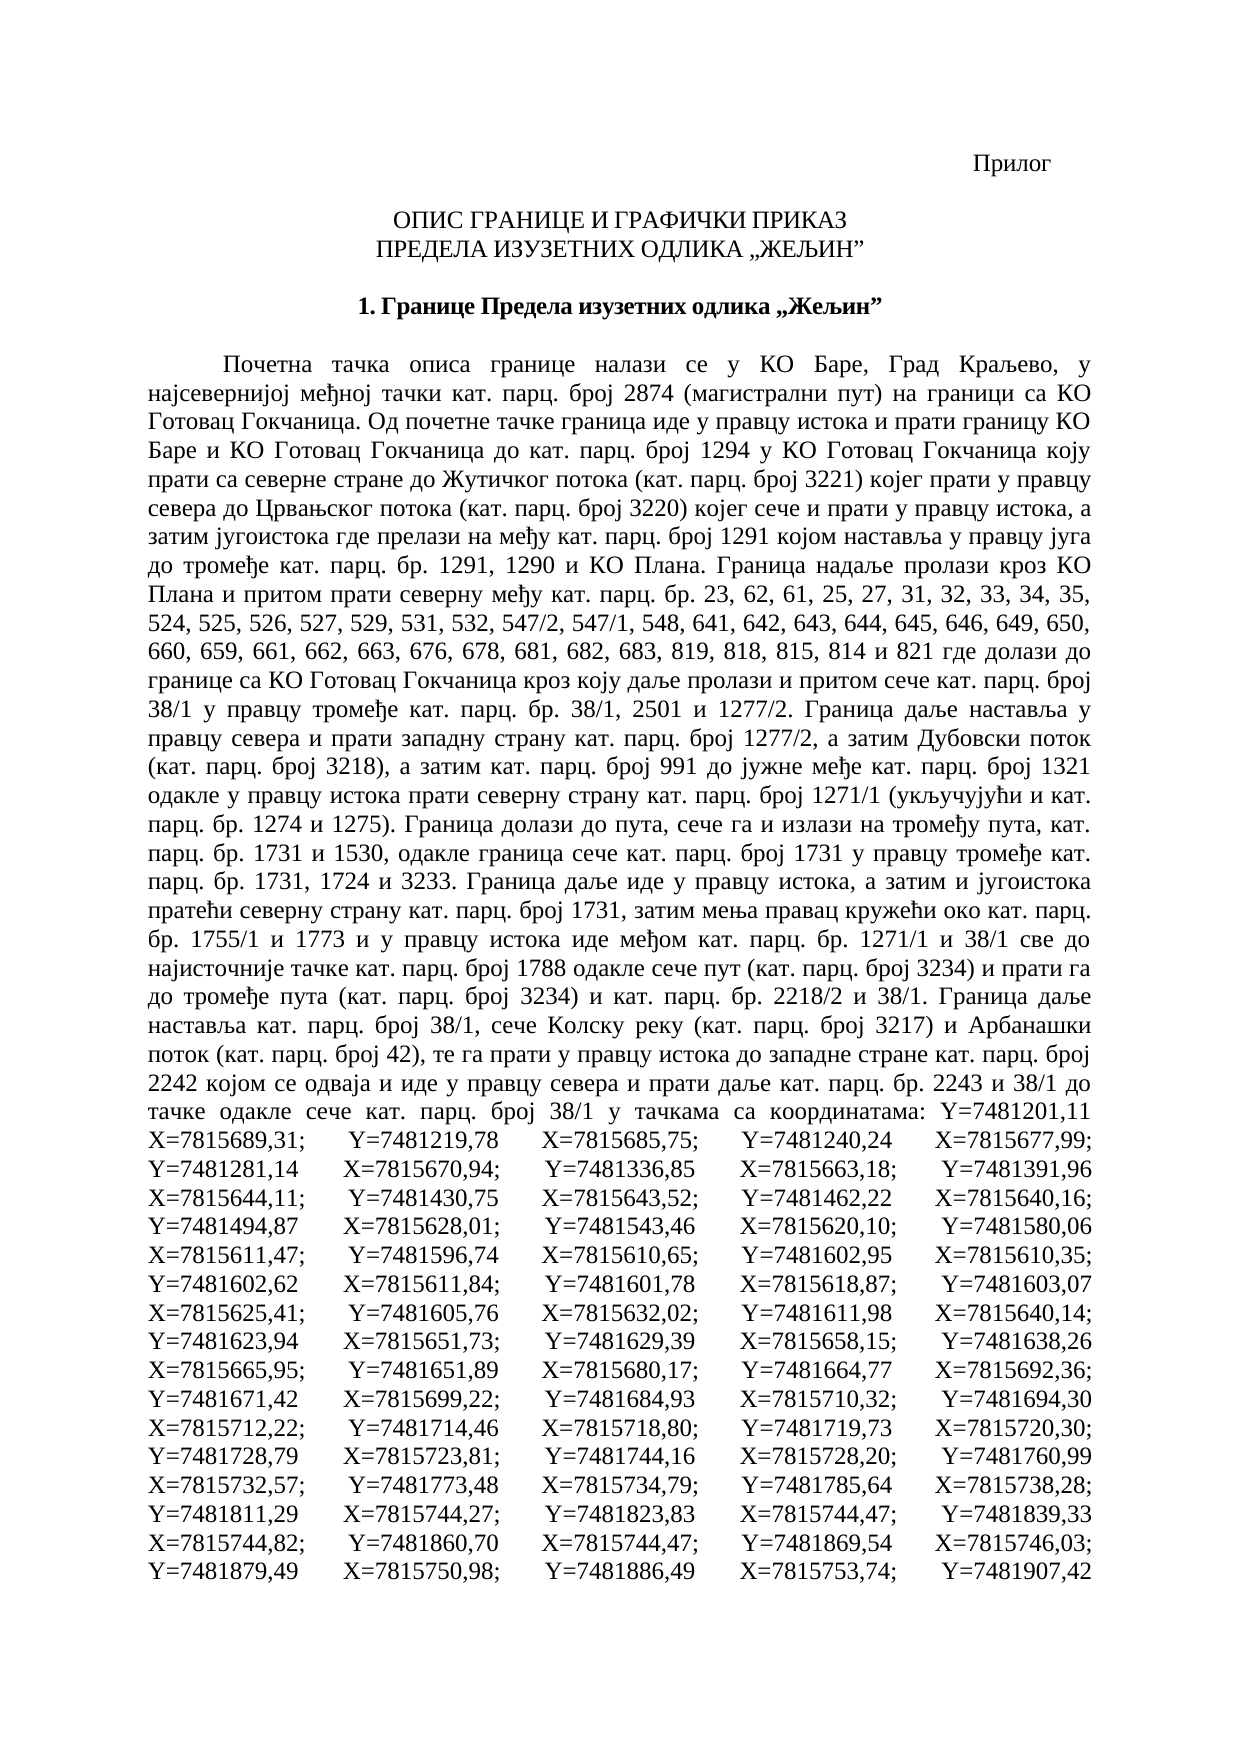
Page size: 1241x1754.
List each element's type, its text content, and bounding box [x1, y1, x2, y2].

text 1. Границе Предела изузетних одлика „Жељин” [148, 291, 1092, 320]
text ОПИС ГРАНИЦЕ И ГРАФИЧКИ ПРИКАЗ [148, 205, 1092, 234]
text Прилог [148, 148, 1092, 176]
text ПРЕДЕЛА ИЗУЗЕТНИХ ОДЛИКА „ЖЕЉИН” [148, 234, 1092, 263]
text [148, 349, 1092, 1585]
